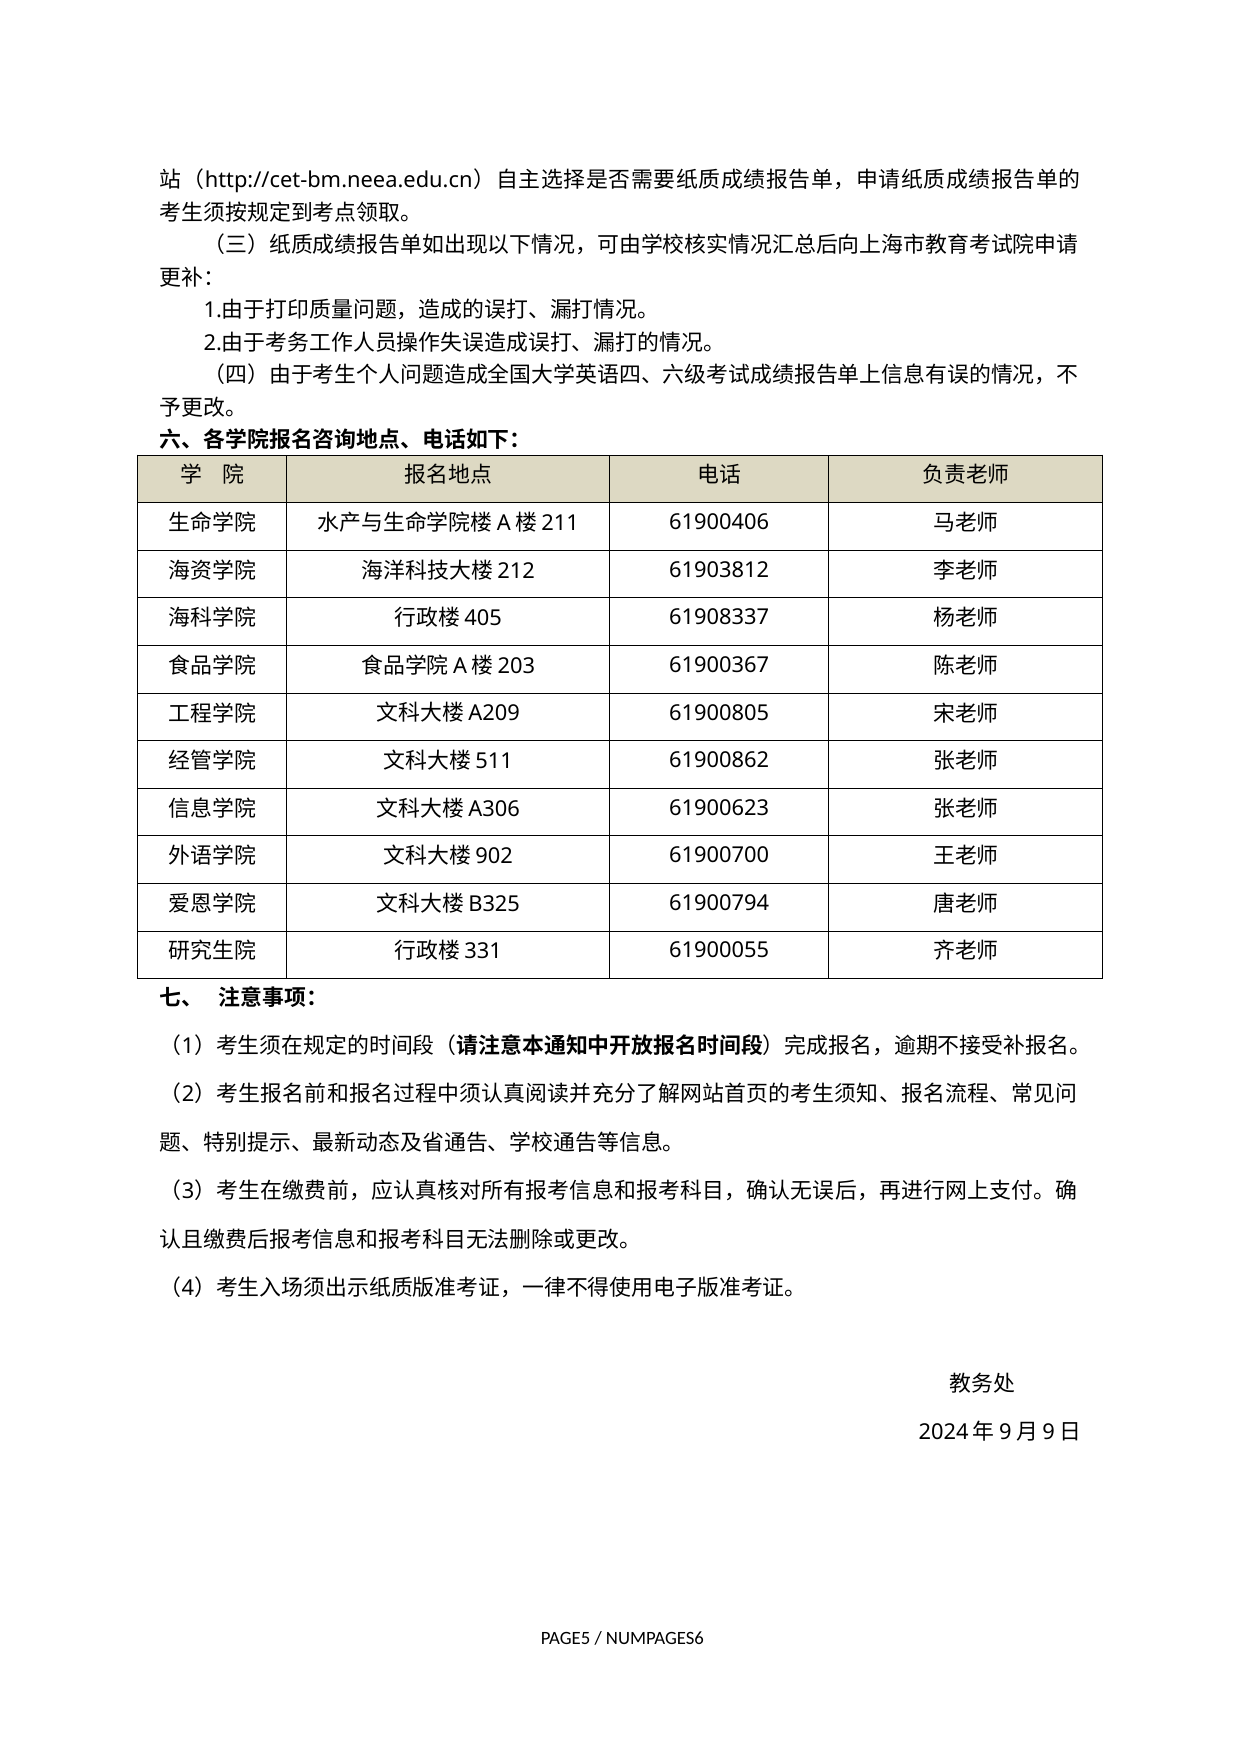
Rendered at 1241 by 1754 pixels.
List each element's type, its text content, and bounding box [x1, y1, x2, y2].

table_cell 宋老师 [829, 694, 1102, 740]
table_cell 外语学院 [138, 836, 286, 883]
text 2.由于考务工作人员操作失误造成误打、漏打的情况。 [159, 324, 1081, 357]
table_cell 王老师 [829, 836, 1102, 883]
table_cell 张老师 [829, 789, 1102, 835]
text （三）纸质成绩报告单如出现以下情况，可由学校核实情况汇总后向上海市教育考试院申请更补： [159, 227, 1081, 292]
table_cell 61900623 [610, 789, 828, 835]
table_cell 行政楼331 [287, 932, 609, 978]
text 1.由于打印质量问题，造成的误打、漏打情况。 [159, 292, 1081, 324]
text （4）考生入场须出示纸质版准考证，一律不得使用电子版准考证。 [159, 1270, 1081, 1302]
text （四）由于考生个人问题造成全国大学英语四、六级考试成绩报告单上信息有误的情况，不予更改。 [159, 357, 1081, 422]
table_cell 文科大楼902 [287, 836, 609, 883]
table_cell 61900862 [610, 741, 828, 788]
table_cell 马老师 [829, 503, 1102, 550]
table_cell 陈老师 [829, 646, 1102, 692]
table_cell 61900700 [610, 836, 828, 883]
table_cell 食品学院A楼203 [287, 646, 609, 692]
table_cell 生命学院 [138, 503, 286, 550]
table_cell 61900367 [610, 646, 828, 692]
text 六、各学院报名咨询地点、电话如下： [159, 422, 1081, 454]
table_cell 唐老师 [829, 884, 1102, 931]
table_cell 工程学院 [138, 694, 286, 740]
table_cell 李老师 [829, 551, 1102, 597]
table_cell 文科大楼B325 [287, 884, 609, 931]
table_cell 海资学院 [138, 551, 286, 597]
table_cell 61900055 [610, 932, 828, 978]
table_cell 齐老师 [829, 932, 1102, 978]
table_cell 海洋科技大楼212 [287, 551, 609, 597]
table_cell 信息学院 [138, 789, 286, 835]
table_header 报名地点 [287, 456, 609, 502]
table_cell 杨老师 [829, 598, 1102, 645]
table_cell 61900406 [610, 503, 828, 550]
table_cell 文科大楼511 [287, 741, 609, 788]
list 注意事项： [159, 979, 1081, 1012]
table_cell 文科大楼A209 [287, 694, 609, 740]
text （3）考生在缴费前，应认真核对所有报考信息和报考科目，确认无误后，再进行网上支付。确认且缴费后报考信息和报考科目无法删除或更改。 [159, 1173, 1081, 1254]
table_header 负责老师 [829, 456, 1102, 502]
table_cell 61908337 [610, 598, 828, 645]
table_cell 水产与生命学院楼A楼211 [287, 503, 609, 550]
table_cell 行政楼405 [287, 598, 609, 645]
table_header 电话 [610, 456, 828, 502]
table_cell 食品学院 [138, 646, 286, 692]
text 教务处 [159, 1366, 1015, 1398]
table_cell 研究生院 [138, 932, 286, 978]
table_header 学 院 [138, 456, 286, 502]
text （2）考生报名前和报名过程中须认真阅读并充分了解网站首页的考生须知、报名流程、常见问题、特别提示、最新动态及省通告、学校通告等信息。 [159, 1076, 1081, 1157]
table_cell 经管学院 [138, 741, 286, 788]
table_cell 文科大楼A306 [287, 789, 609, 835]
table_cell 爱恩学院 [138, 884, 286, 931]
table_cell 海科学院 [138, 598, 286, 645]
table_cell 61900805 [610, 694, 828, 740]
table_cell 张老师 [829, 741, 1102, 788]
table_cell 61900794 [610, 884, 828, 931]
text （1）考生须在规定的时间段（请注意本通知中开放报名时间段）完成报名，逾期不接受补报名。 [159, 1027, 1081, 1060]
table_cell 61903812 [610, 551, 828, 597]
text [159, 162, 1081, 227]
text 2024年9月9日 [159, 1414, 1081, 1447]
